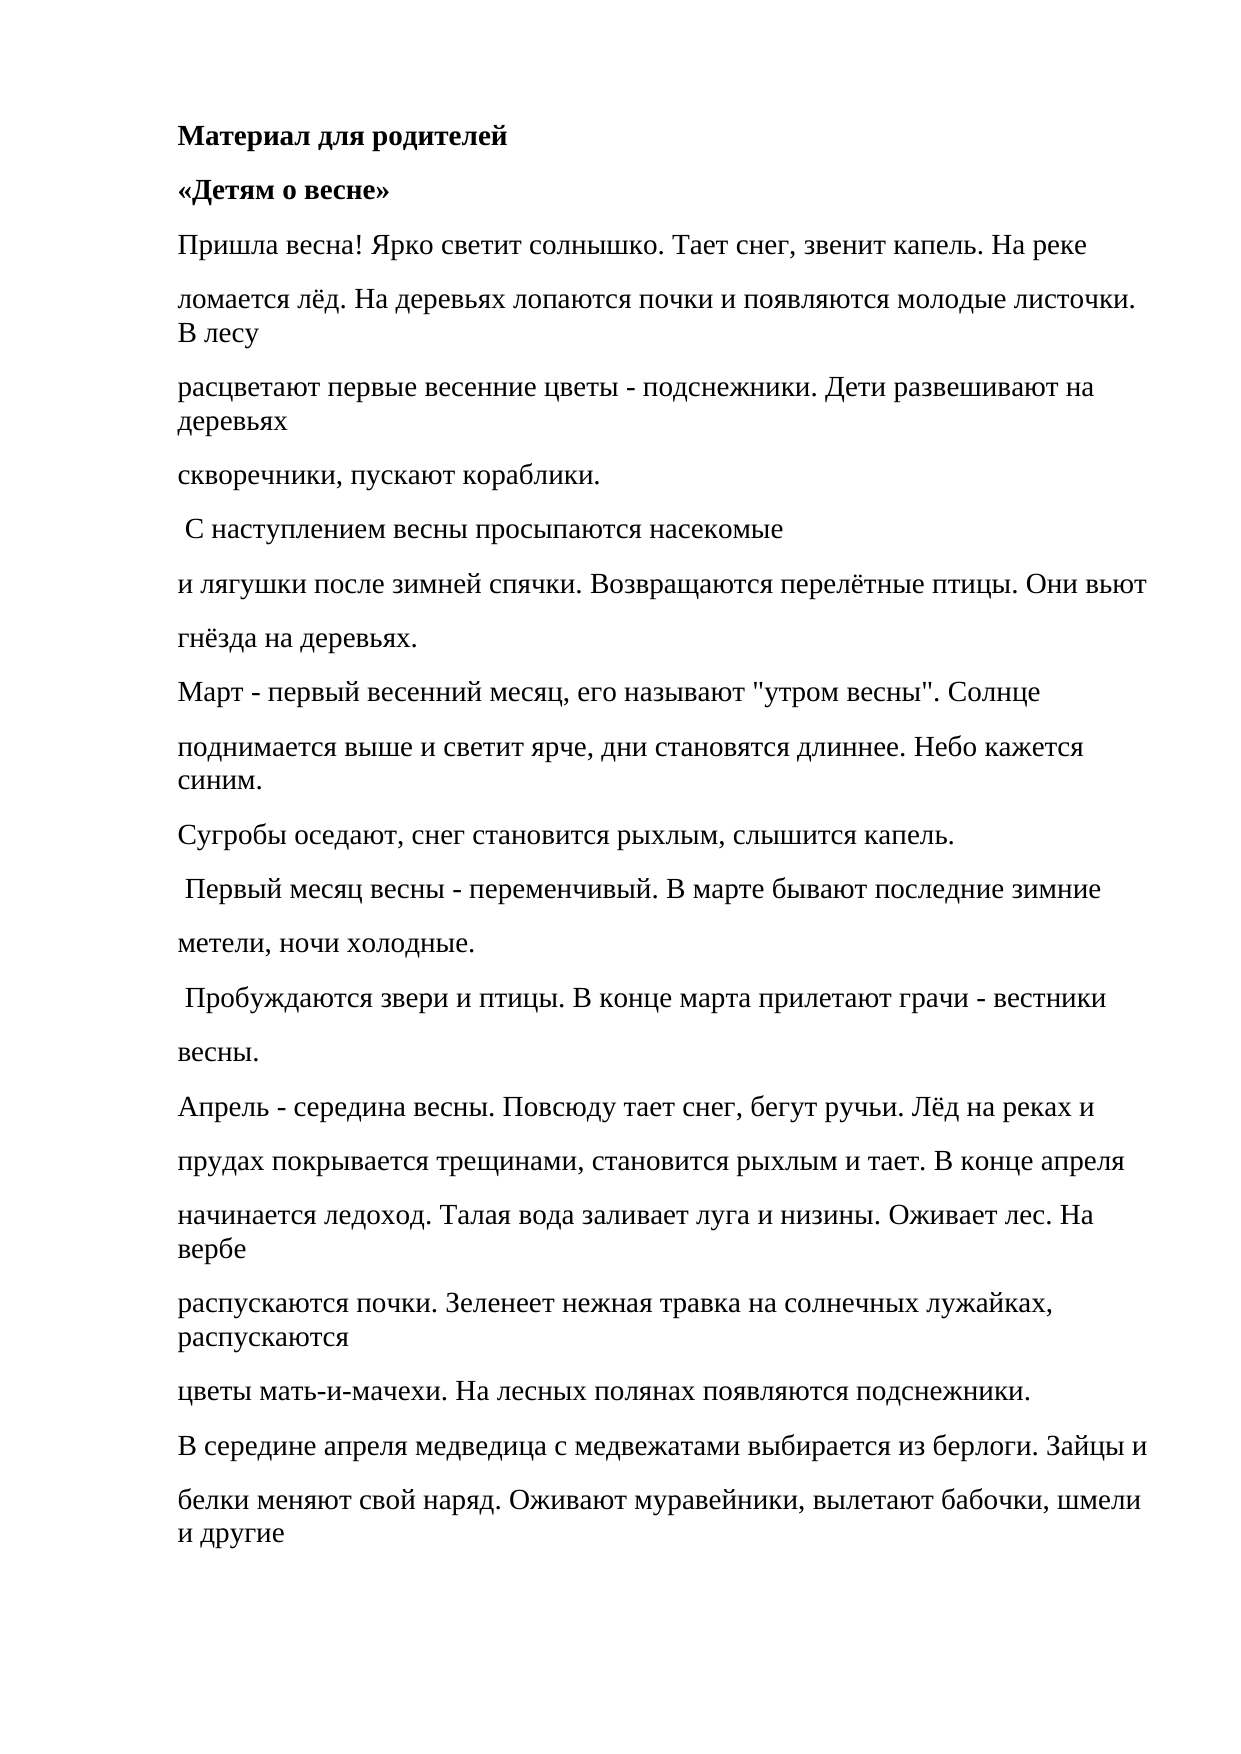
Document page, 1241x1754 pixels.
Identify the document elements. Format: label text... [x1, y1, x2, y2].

text Март - первый весенний месяц, его называют "утром весны". Солнце [177, 674, 1152, 708]
text «Детям о весне» [177, 172, 1152, 206]
text белки меняют свой наряд. Оживают муравейники, вылетают бабочки, шмели и другие [177, 1482, 1152, 1549]
text весны. [177, 1034, 1152, 1068]
text Апрель - середина весны. Повсюду тает снег, бегут ручьи. Лёд на реках и [177, 1089, 1152, 1122]
text поднимается выше и светит ярче, дни становятся длиннее. Небо кажется синим. [177, 729, 1152, 796]
text Сугробы оседают, снег становится рыхлым, слышится капель. [177, 817, 1152, 850]
text С наступлением весны просыпаются насекомые [177, 511, 1152, 545]
text прудах покрывается трещинами, становится рыхлым и тает. В конце апреля [177, 1143, 1152, 1177]
text гнёзда на деревьях. [177, 620, 1152, 654]
text Первый месяц весны - переменчивый. В марте бывают последние зимние [177, 871, 1152, 905]
text Материал для родителей [177, 118, 1152, 152]
text начинается ледоход. Талая вода заливает луга и низины. Оживает лес. На вербе [177, 1197, 1152, 1264]
text распускаются почки. Зеленеет нежная травка на солнечных лужайках, распускаются [177, 1285, 1152, 1352]
text Пришла весна! Ярко светит солнышко. Тает снег, звенит капель. На реке [177, 227, 1152, 260]
text Пробуждаются звери и птицы. В конце марта прилетают грачи - вестники [177, 980, 1152, 1013]
text скворечники, пускают кораблики. [177, 457, 1152, 491]
text метели, ночи холодные. [177, 926, 1152, 959]
text ломается лёд. На деревьях лопаются почки и появляются молодые листочки. В лесу [177, 281, 1152, 348]
text расцветают первые весенние цветы - подснежники. Дети развешивают на деревьях [177, 369, 1152, 436]
text В середине апреля медведица с медвежатами выбирается из берлоги. Зайцы и [177, 1428, 1152, 1461]
text и лягушки после зимней спячки. Возвращаются перелётные птицы. Они вьют [177, 566, 1152, 599]
text цветы мать-и-мачехи. На лесных полянах появляются подснежники. [177, 1373, 1152, 1407]
